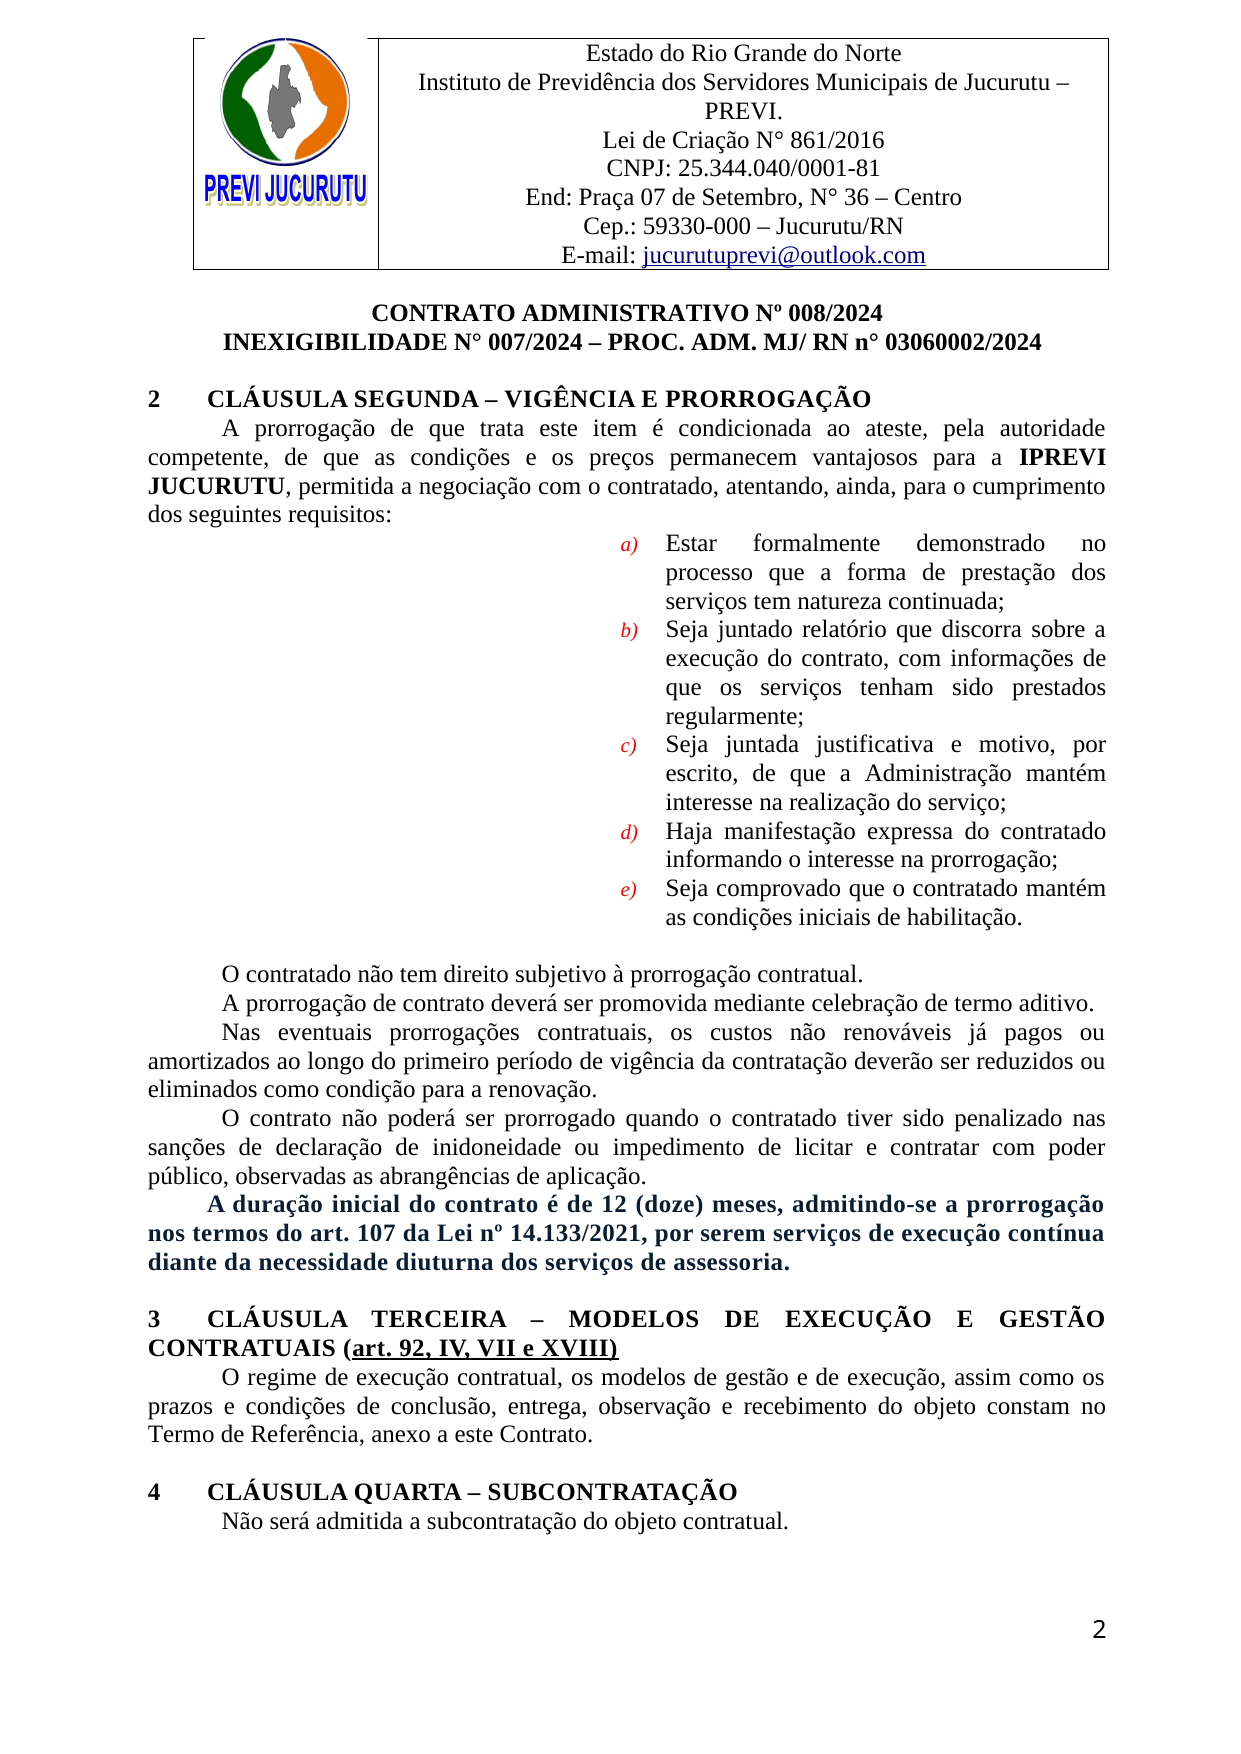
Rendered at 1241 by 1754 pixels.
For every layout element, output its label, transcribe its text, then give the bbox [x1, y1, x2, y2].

list Haja manifestação expressa do contratado informando o interesse na prorrogação; [620, 816, 1106, 873]
list CLÁUSULA SEGUNDA – VIGÊNCIA E PRORROGAÇÃO [148, 384, 1106, 413]
text O contrato não poderá ser prorrogado quando o contratado tiver sido penalizado nas sanções de declaração de inidoneidade ou impedimento de licitar e contratar com poder público, observadas as abrangências de aplicação. [148, 1103, 1106, 1189]
list Seja juntado relatório que discorra sobre a execução do contrato, com informações de que os serviços tenham sido prestados regularmente; [620, 614, 1106, 729]
list CLÁUSULA TERCEIRA – MODELOS DE EXECUÇÃO E GESTÃO CONTRATUAIS (art. 92, IV, VII e XVIII) [148, 1304, 1106, 1362]
list Seja comprovado que o contratado mantém as condições iniciais de habilitação. [620, 873, 1106, 931]
text A prorrogação de contrato deverá ser promovida mediante celebração de termo aditivo. [148, 988, 1106, 1017]
list CLÁUSULA QUARTA – SUBCONTRATAÇÃO [148, 1477, 1106, 1506]
text A duração inicial do contrato é de 12 (doze) meses, admitindo-se a prorrogação nos termos do art. 107 da Lei nº 14.133/2021, por serem serviços de execução contínua diante da necessidade diuturna dos serviços de assessoria. [148, 1189, 1106, 1276]
text O contratado não tem direito subjetivo à prorrogação contratual. [148, 959, 1106, 988]
text O regime de execução contratual, os modelos de gestão e de execução, assim como os prazos e condições de conclusão, entrega, observação e recebimento do objeto constam no Termo de Referência, anexo a este Contrato. [148, 1362, 1106, 1448]
text A prorrogação de que trata este item é condicionada ao ateste, pela autoridade competente, de que as condições e os preços permanecem vantajosos para a IPREVI JUCURUTU, permitida a negociação com o contratado, atentando, ainda, para o cumprimento dos seguintes requisitos: [148, 413, 1106, 528]
list Estar formalmente demonstrado no processo que a forma de prestação dos serviços tem natureza continuada; [620, 528, 1106, 614]
text Nas eventuais prorrogações contratuais, os custos não renováveis já pagos ou amortizados ao longo do primeiro período de vigência da contratação deverão ser reduzidos ou eliminados como condição para a renovação. [148, 1017, 1106, 1103]
list Seja juntada justificativa e motivo, por escrito, de que a Administração mantém interesse na realização do serviço; [620, 729, 1106, 816]
text Não será admitida a subcontratação do objeto contratual. [148, 1506, 1106, 1534]
picture [204, 38, 368, 206]
